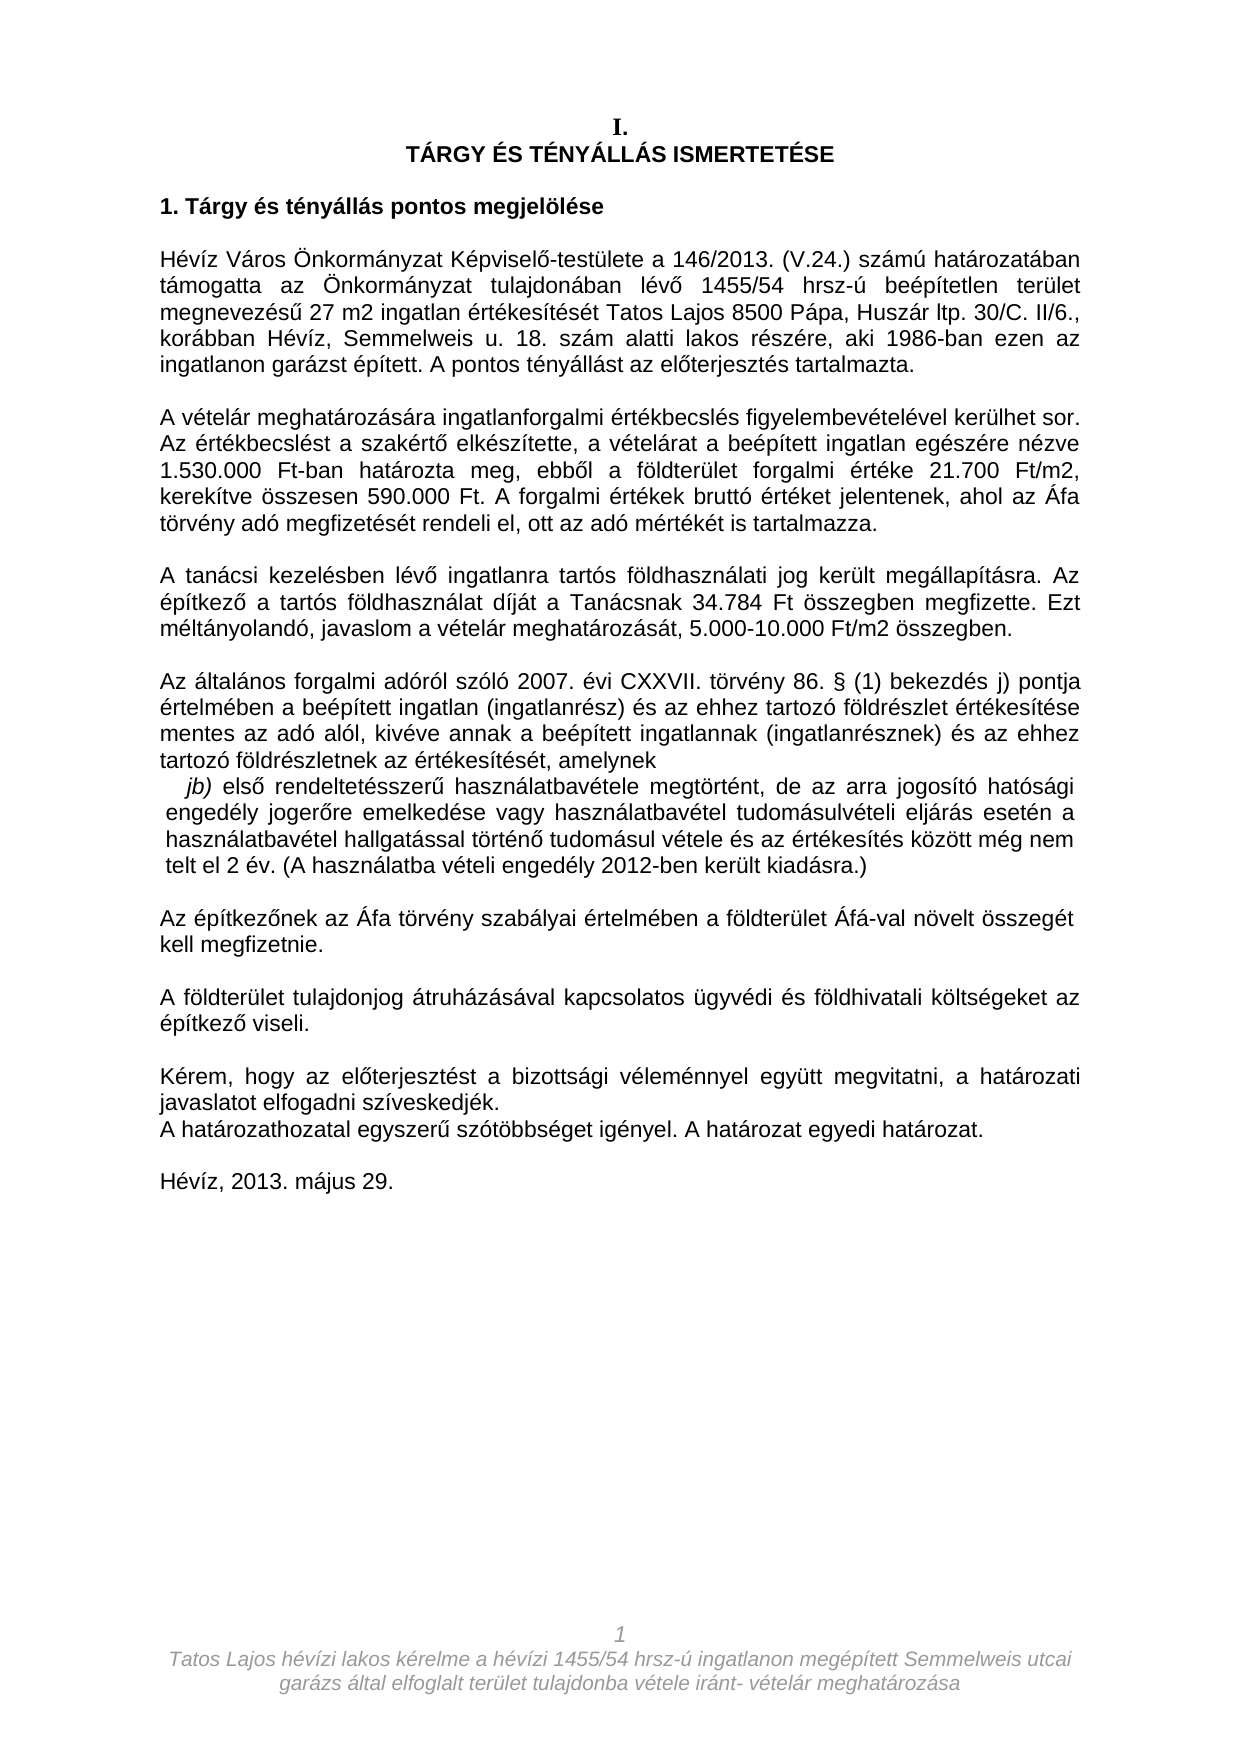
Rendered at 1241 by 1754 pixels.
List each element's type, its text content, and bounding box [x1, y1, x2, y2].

text A földterület tulajdonjog átruházásával kapcsolatos ügyvédi és földhivatali költségeket az építkező viseli. [159, 984, 1081, 1037]
text 1. Tárgy és tényállás pontos megjelölése [159, 193, 1081, 219]
text Kérem, hogy az előterjesztést a bizottsági véleménnyel együtt megvitatni, a határozati javaslatot elfogadni szíveskedjék. [159, 1063, 1081, 1116]
text Az építkezőnek az Áfa törvény szabályai értelmében a földterület Áfá-val növelt összegét kell megfizetnie. [159, 905, 1075, 957]
text I. [159, 112, 1081, 141]
text Hévíz Város Önkormányzat Képviselő-testülete a 146/2013. (V.24.) számú határozatában támogatta az Önkormányzat tulajdonában lévő 1455/54 hrsz-ú beépítetlen terület megnevezésű ingatlan értékesítését Tatos Lajos 8500 Pápa, Huszár ltp. 30/C. II/6., korábban Hévíz, Semmelweis u. 18. szám alatti lakos részére, aki 1986-ban ezen az ingatlanon garázst épített. A pontos tényállást az előterjesztés tartalmazta. [159, 246, 1081, 378]
text jb) első rendeltetésszerű használatbavétele megtörtént, de az arra jogosító hatósági engedély jogerőre emelkedése vagy használatbavétel tudomásulvételi eljárás esetén a használatbavétel hallgatással történő tudomásul vétele és az értékesítés között még nem telt el 2 év. (A használatba vételi engedély 2012-ben került kiadásra.) [165, 773, 1075, 878]
text A vételár meghatározására ingatlanforgalmi értékbecslés figyelembevételével kerülhet sor. Az értékbecslést a szakértő elkészítette, a vételárat a beépített ingatlan egészére nézve 1.530.000 Ft-ban határozta meg, ebből a földterület forgalmi értéke 21.700 Ft/m2, kerekítve összesen . A forgalmi értékek bruttó értéket jelentenek, ahol az Áfa törvény adó megfizetését rendeli el, ott az adó mértékét is tartalmazza. [159, 404, 1081, 536]
text A határozathozatal egyszerű szótöbbséget igényel. A határozat egyedi határozat. [159, 1116, 1081, 1142]
text TÁRGY ÉS TÉNYÁLLÁS ISMERTETÉSE [159, 141, 1081, 167]
text Az általános forgalmi adóról szóló 2007. évi CXXVII. törvény 86. § (1) bekezdés j) pontja értelmében a beépített ingatlan (ingatlanrész) és az ehhez tartozó földrészlet értékesítése mentes az adó alól, kivéve annak a beépített ingatlannak (ingatlanrésznek) és az ehhez tartozó földrészletnek az értékesítését, amelynek [159, 668, 1081, 773]
text Hévíz, 2013. május 29. [159, 1168, 1081, 1195]
text A tanácsi kezelésben lévő ingatlanra tartós földhasználati jog került megállapításra. Az építkező a tartós földhasználat díját a Tanácsnak összegben megfizette. Ezt méltányolandó, javaslom a vételár meghatározását, 5.000-10.000 Ft/m2 összegben. [159, 562, 1081, 641]
